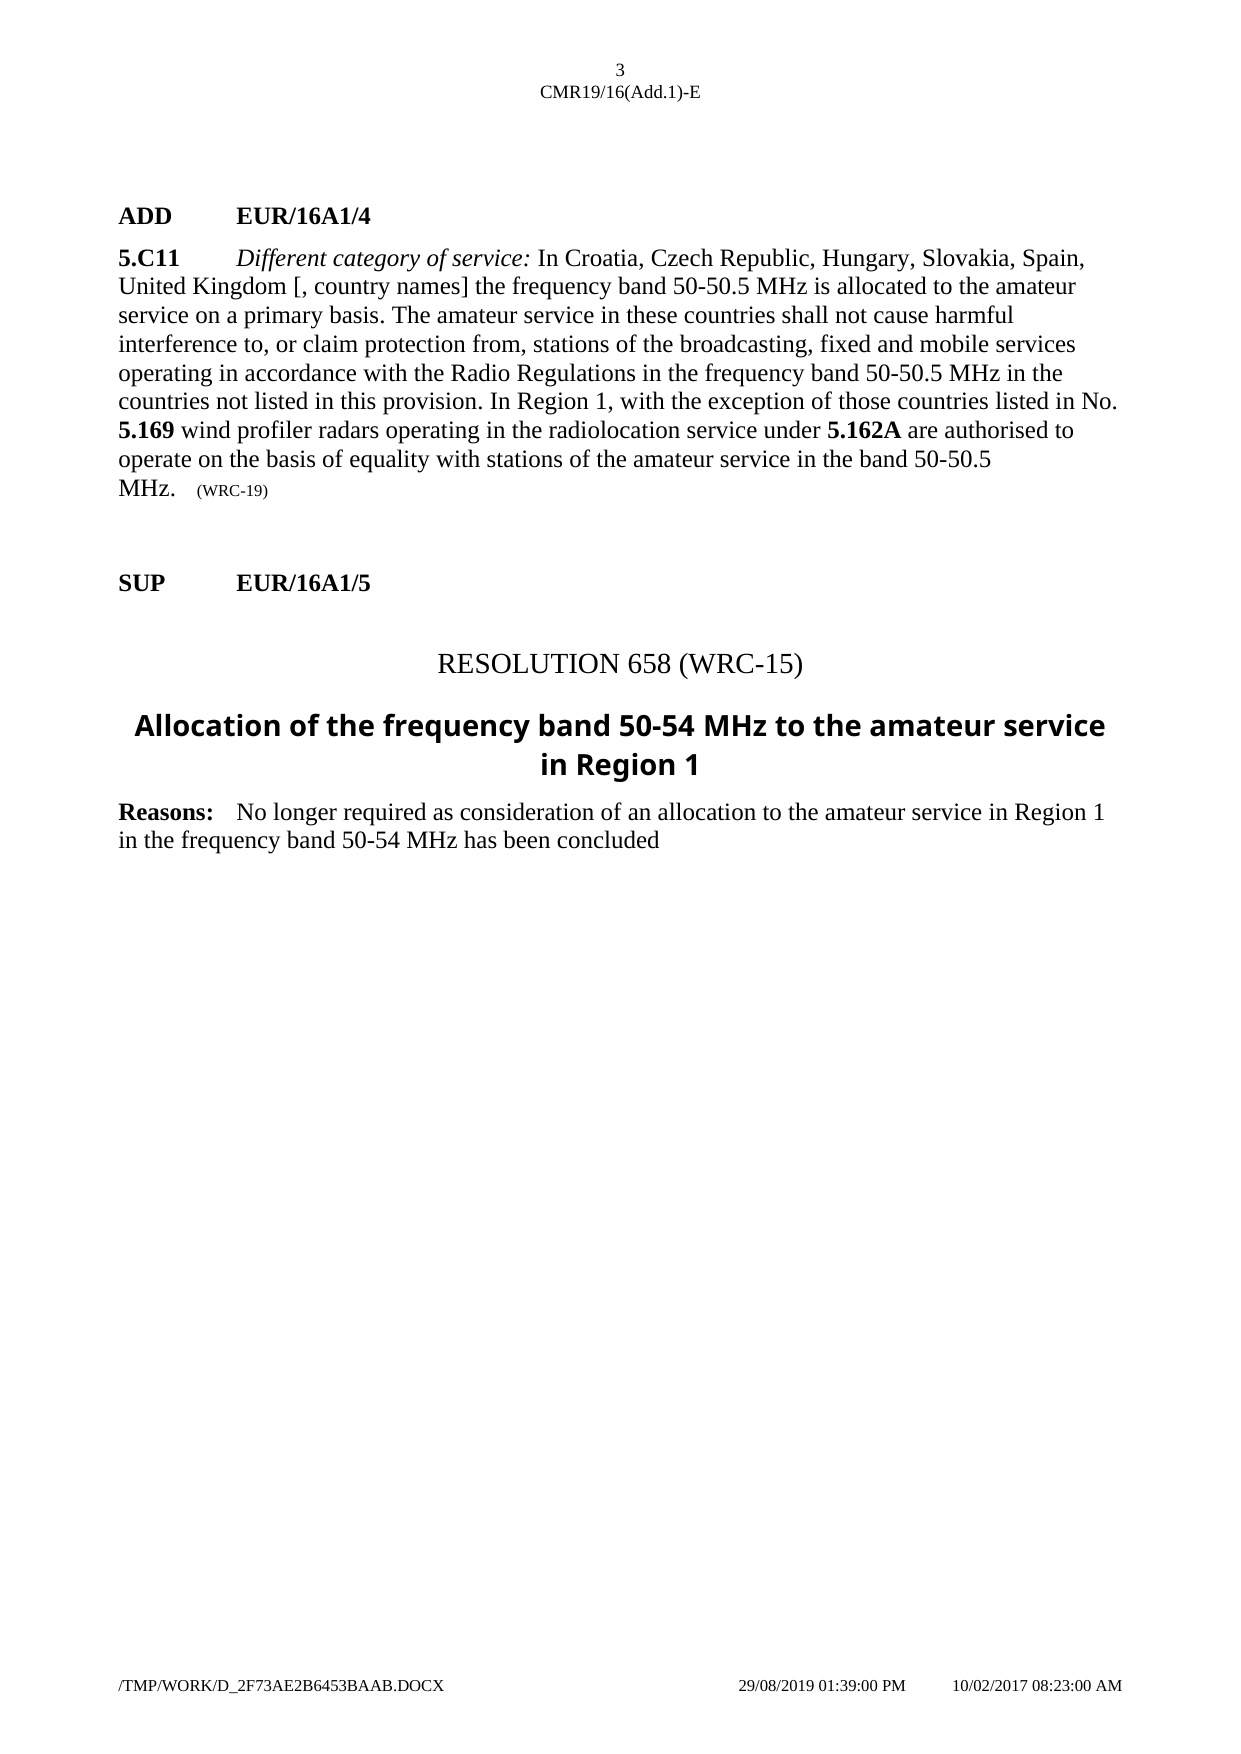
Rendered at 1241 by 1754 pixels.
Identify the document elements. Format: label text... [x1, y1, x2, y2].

text RESOLUTION 658 (WRC-15) [118, 646, 1122, 680]
text 5.C11 Different category of service: In Croatia, Czech Republic, Hungary, Slovakia, Spain, United Kingdom [, country names] the frequency band 50-50.5 MHz is allocated to the amateur service on a primary basis. The amateur service in these countries shall not cause harmful interference to, or claim protection from, stations of the broadcasting, fixed and mobile services operating in accordance with the Radio Regulations in the frequency band 50-50.5 MHz in the countries not listed in this provision. In Region 1, with the exception of those countries listed in No. 5.169 wind profiler radars operating in the radiolocation service under 5.162A are authorised to operate on the basis of equality with stations of the amateur service in the band 50-50.5 MHz. (WRC-19) [118, 243, 1122, 501]
text Reasons: No longer required as consideration of an allocation to the amateur service in Region 1 in the frequency band 50-54 MHz has been concluded [118, 797, 1122, 854]
text ADD EUR/16A1/4 [118, 201, 1122, 230]
text SUP EUR/16A1/5 [118, 568, 1122, 596]
title Allocation of the frequency band 50-54 MHz to the amateur service in Region 1 [118, 705, 1122, 784]
